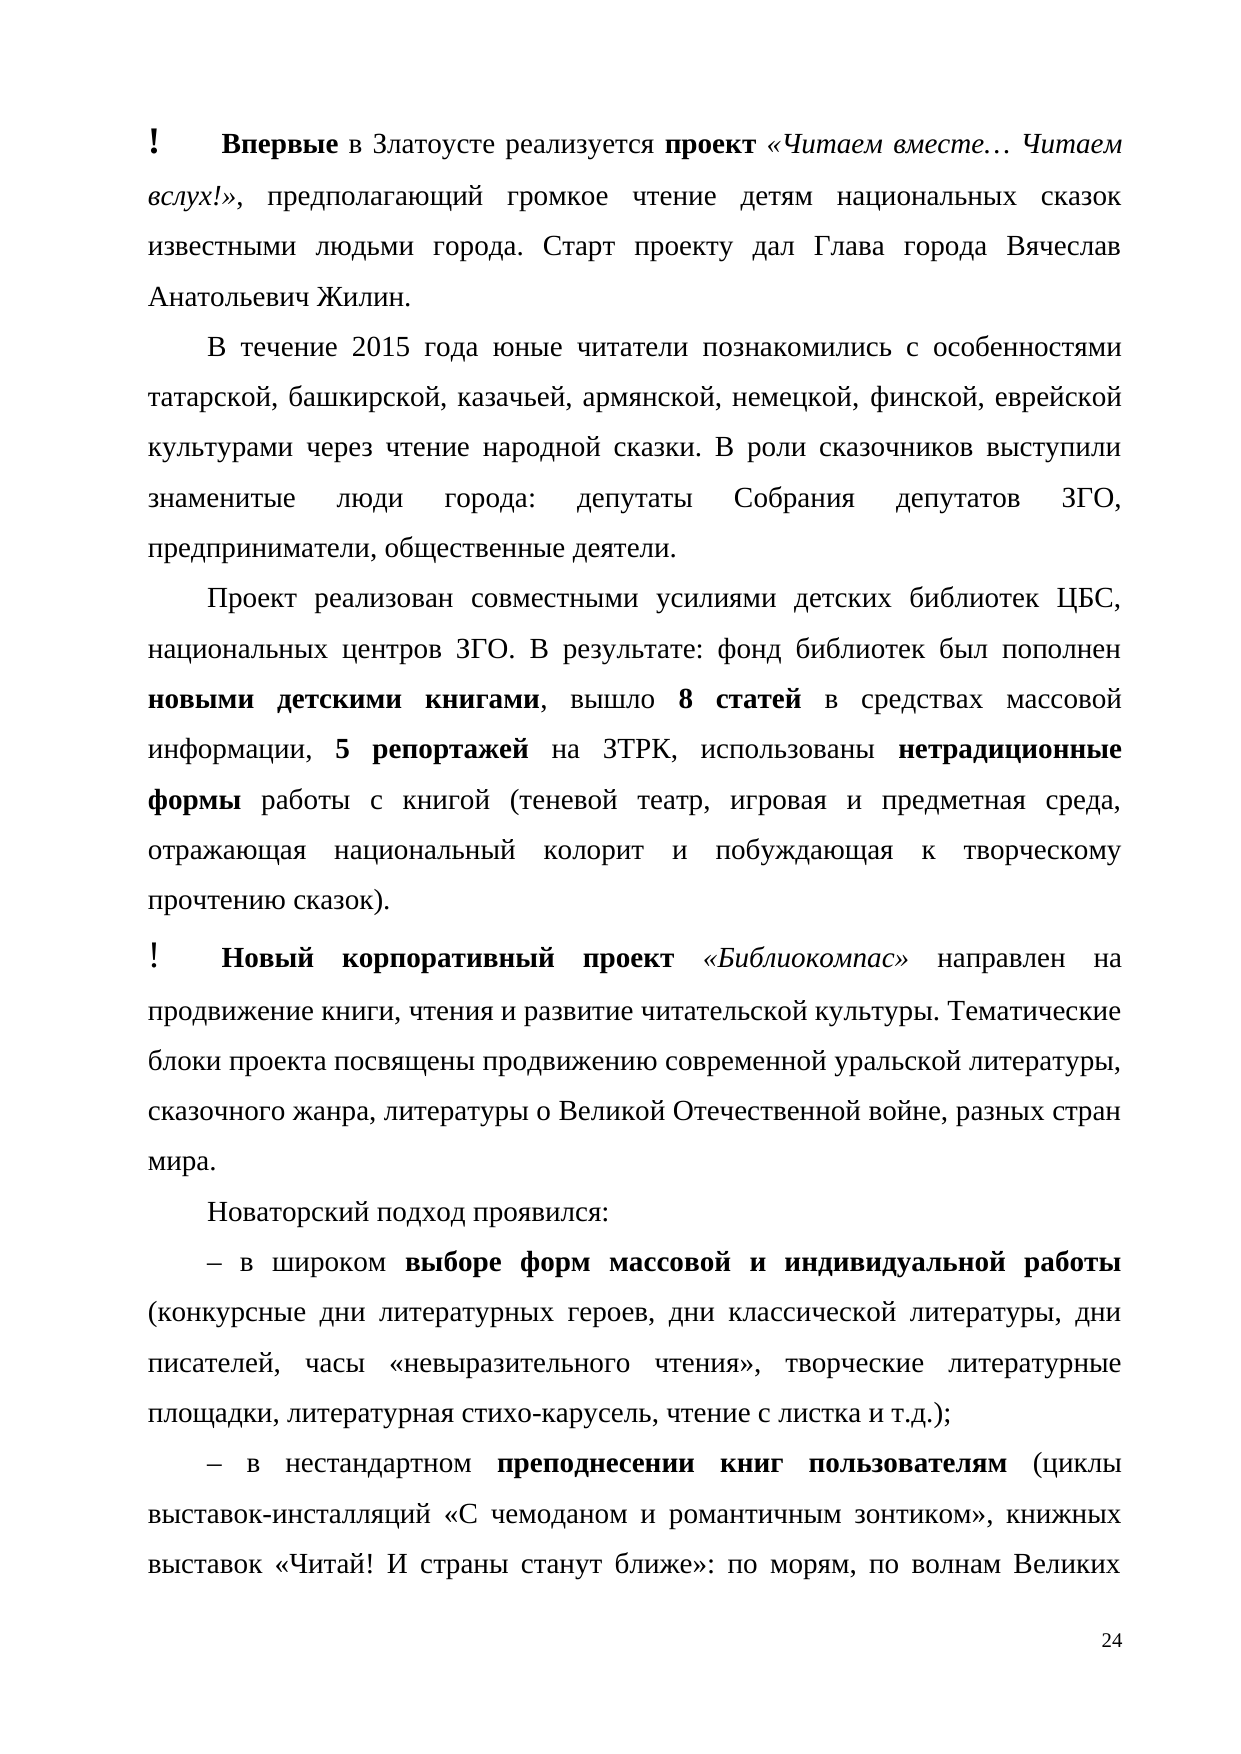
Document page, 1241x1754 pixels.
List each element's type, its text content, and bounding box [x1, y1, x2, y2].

text ! Новый корпоративный проект «Библиокомпас» направлен на продвижение книги, чтения и развитие читательской культуры. Тематические блоки проекта посвящены продвижению современной уральской литературы, сказочного жанра, литературы о Великой Отечественной войне, разных стран мира. [148, 933, 1122, 1177]
list в широком выборе форм массовой и индивидуальной работы (конкурсные дни литературных героев, дни классической литературы, дни писателей, часы «невыразительного чтения», творческие литературные площадки, литературная стихо-карусель, чтение с листка и т.д.); [148, 1244, 1122, 1429]
text В течение 2015 года юные читатели познакомились с особенностями татарской, башкирской, казачьей, армянской, немецкой, финской, еврейской культурами через чтение народной сказки. В роли сказочников выступили знаменитые люди города: депутаты Собрания депутатов ЗГО, предприниматели, общественные деятели. [148, 329, 1122, 564]
text ! Впервые в Златоусте реализуется проект «Читаем вместе… Читаем вслух!», предполагающий громкое чтение детям национальных сказок известными людьми города. Старт проекту дал Глава города Вячеслав Анатольевич Жилин. [148, 118, 1122, 312]
text Проект реализован совместными усилиями детских библиотек ЦБС, национальных центров ЗГО. В результате: фонд библиотек был пополнен новыми детскими книгами, вышло 8 статей в средствах массовой информации, 5 репортажей на ЗТРК, использованы нетрадиционные формы работы с книгой (теневой театр, игровая и предметная среда, отражающая национальный колорит и побуждающая к творческому прочтению сказок). [148, 581, 1122, 916]
text Новаторский подход проявился: [148, 1194, 1122, 1227]
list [148, 1445, 1122, 1579]
